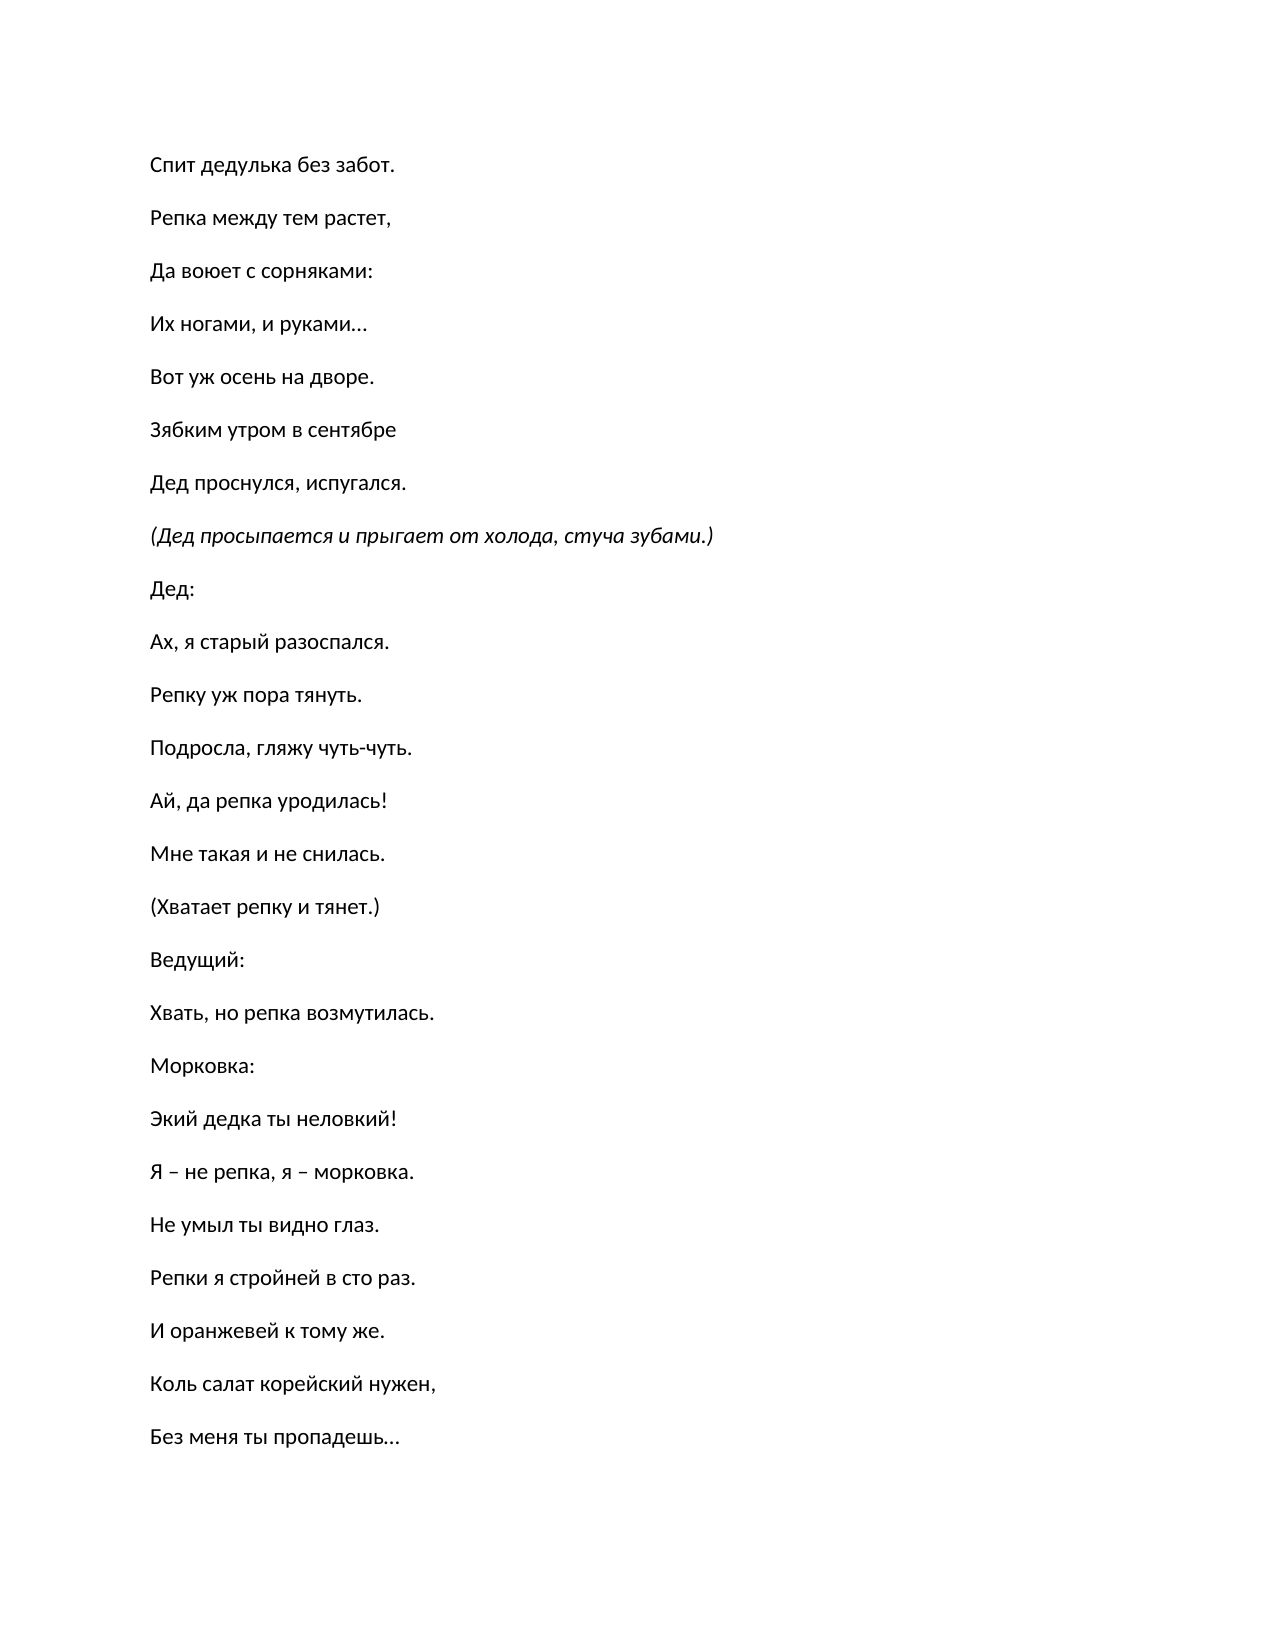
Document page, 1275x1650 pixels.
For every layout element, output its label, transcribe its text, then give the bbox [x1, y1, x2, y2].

text Да воюет с сорняками: [150, 256, 1125, 284]
text (Хватает репку и тянет.) [150, 892, 1125, 920]
text Дед: [150, 574, 1125, 602]
text Репка между тем растет, [150, 203, 1125, 231]
text Хвать, но репка возмутилась. [150, 998, 1125, 1026]
text Зябким утром в сентябре [150, 415, 1125, 443]
text Ведущий: [150, 945, 1125, 973]
text Спит дедулька без забот. [150, 150, 1125, 178]
text (Дед просыпается и прыгает от холода, стуча зубами.) [150, 521, 1125, 549]
text Экий дедка ты неловкий! [150, 1104, 1125, 1132]
text Мне такая и не снилась. [150, 839, 1125, 867]
text Репки я стройней в сто раз. [150, 1263, 1125, 1291]
text Репку уж пора тянуть. [150, 680, 1125, 708]
text Дед проснулся, испугался. [150, 468, 1125, 496]
text Ах, я старый разоспался. [150, 627, 1125, 655]
text Коль салат корейский нужен, [150, 1369, 1125, 1397]
text И оранжевей к тому же. [150, 1316, 1125, 1344]
text Без меня ты пропадешь… [150, 1422, 1125, 1451]
text Ай, да репка уродилась! [150, 786, 1125, 814]
text Не умыл ты видно глаз. [150, 1210, 1125, 1238]
text Подросла, гляжу чуть-чуть. [150, 733, 1125, 761]
text Морковка: [150, 1051, 1125, 1079]
text Их ногами, и руками… [150, 309, 1125, 337]
text Вот уж осень на дворе. [150, 362, 1125, 390]
text Я – не репка, я – морковка. [150, 1157, 1125, 1185]
